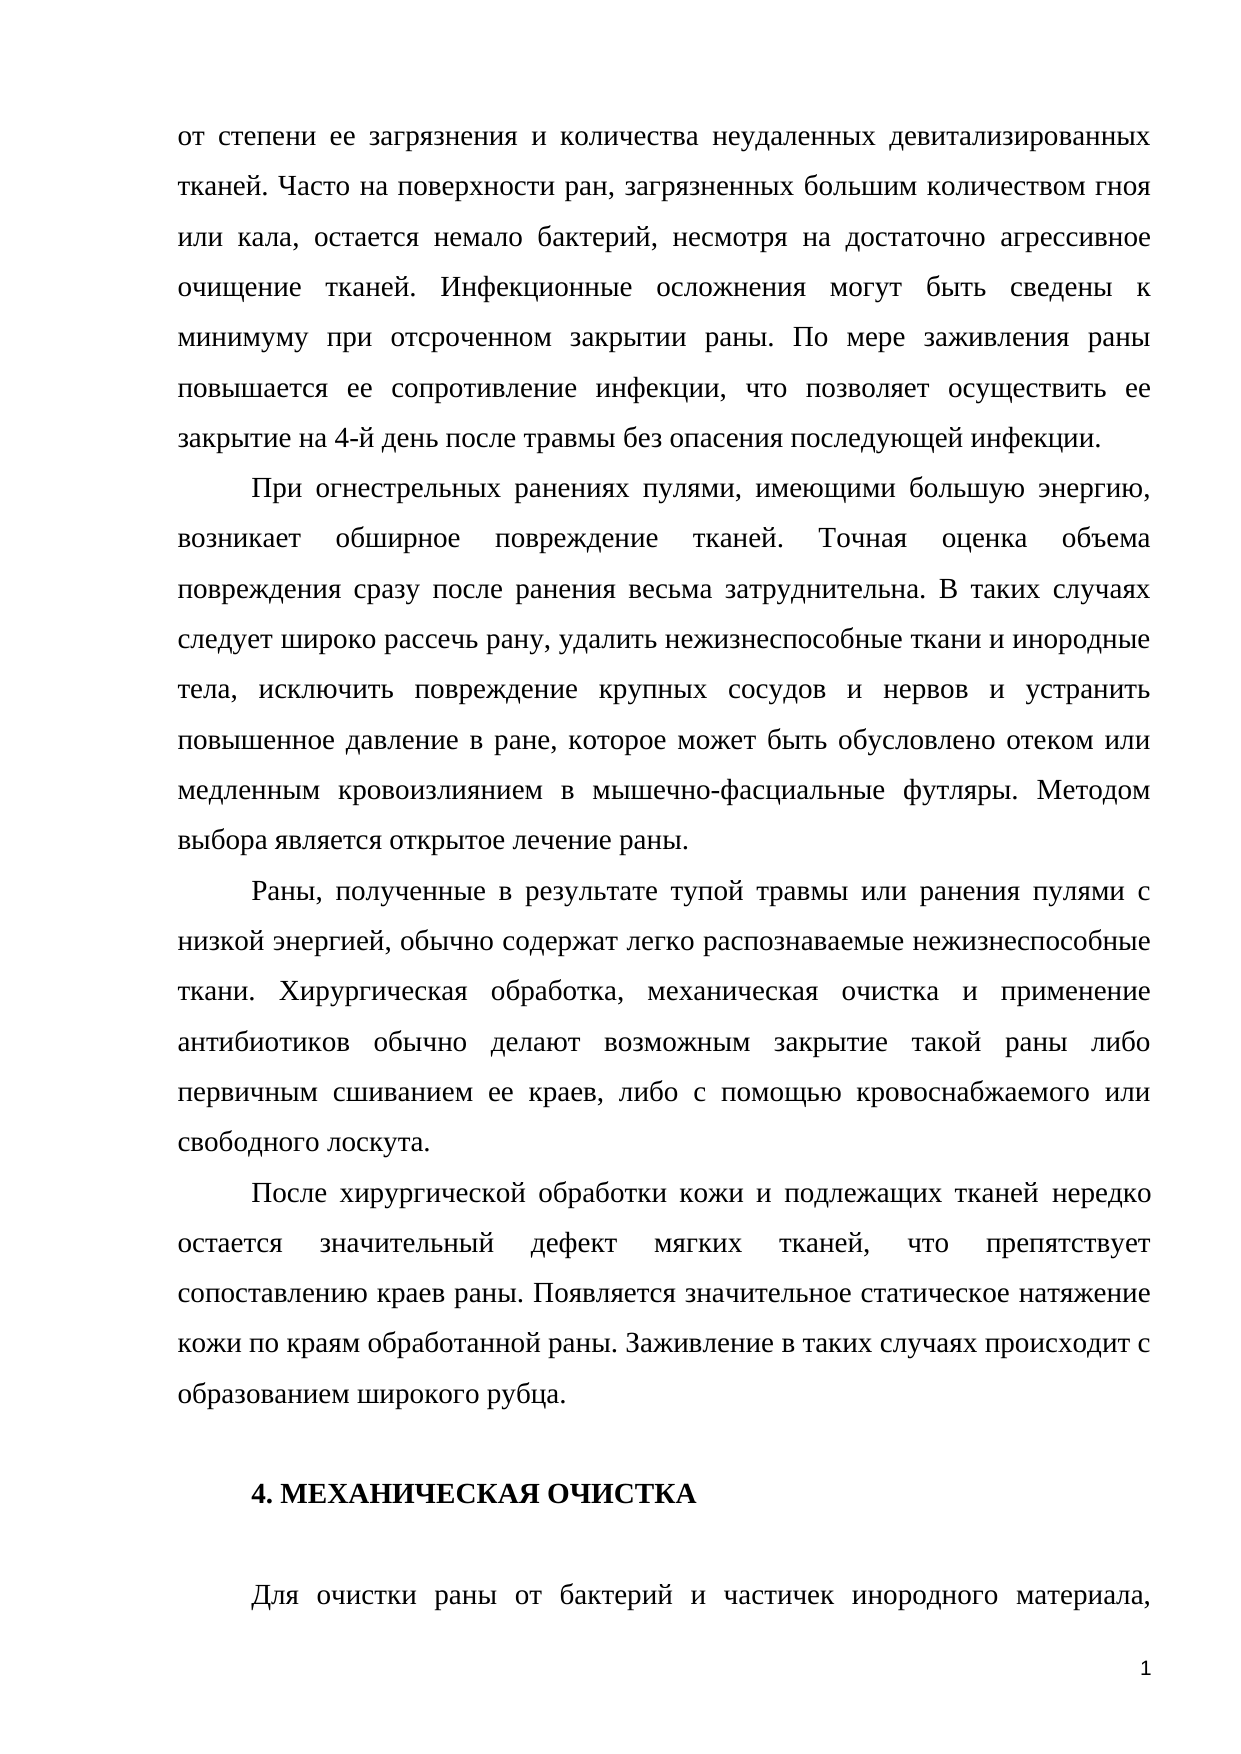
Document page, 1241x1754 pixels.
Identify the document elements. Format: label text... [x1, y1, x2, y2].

text При огнестрельных ранениях пулями, имеющими большую энергию, возникает обширное повреждение тканей. Точная оценка объема повреждения сразу после ранения весьма затруднительна. В таких случаях следует широко рассечь рану, удалить нежизнеспособные ткани и инородные тела, исключить повреждение крупных сосудов и нервов и устранить повышенное давление в ране, которое может быть обусловлено отеком или медленным кровоизлиянием в мышечно-фасциальные футляры. Методом выбора является открытое лечение раны. [177, 470, 1152, 856]
text 4. МЕХАНИЧЕСКАЯ ОЧИСТКА [177, 1477, 1152, 1510]
text Раны, полученные в результате тупой травмы или ранения пулями с низкой энергией, обычно содержат легко распознаваемые нежизнеспособные ткани. Хирургическая обработка, механическая очистка и применение антибиотиков обычно делают возможным закрытие такой раны либо первичным сшиванием ее краев, либо с помощью кровоснабжаемого или свободного лоскута. [177, 873, 1152, 1158]
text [177, 1577, 1152, 1611]
text После хирургической обработки кожи и подлежащих тканей нередко остается значительный дефект мягких тканей, что препятствует сопоставлению краев раны. Появляется значительное статическое натяжение кожи по краям обработанной раны. Заживление в таких случаях происходит с образованием широкого рубца. [177, 1175, 1152, 1409]
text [177, 118, 1152, 453]
